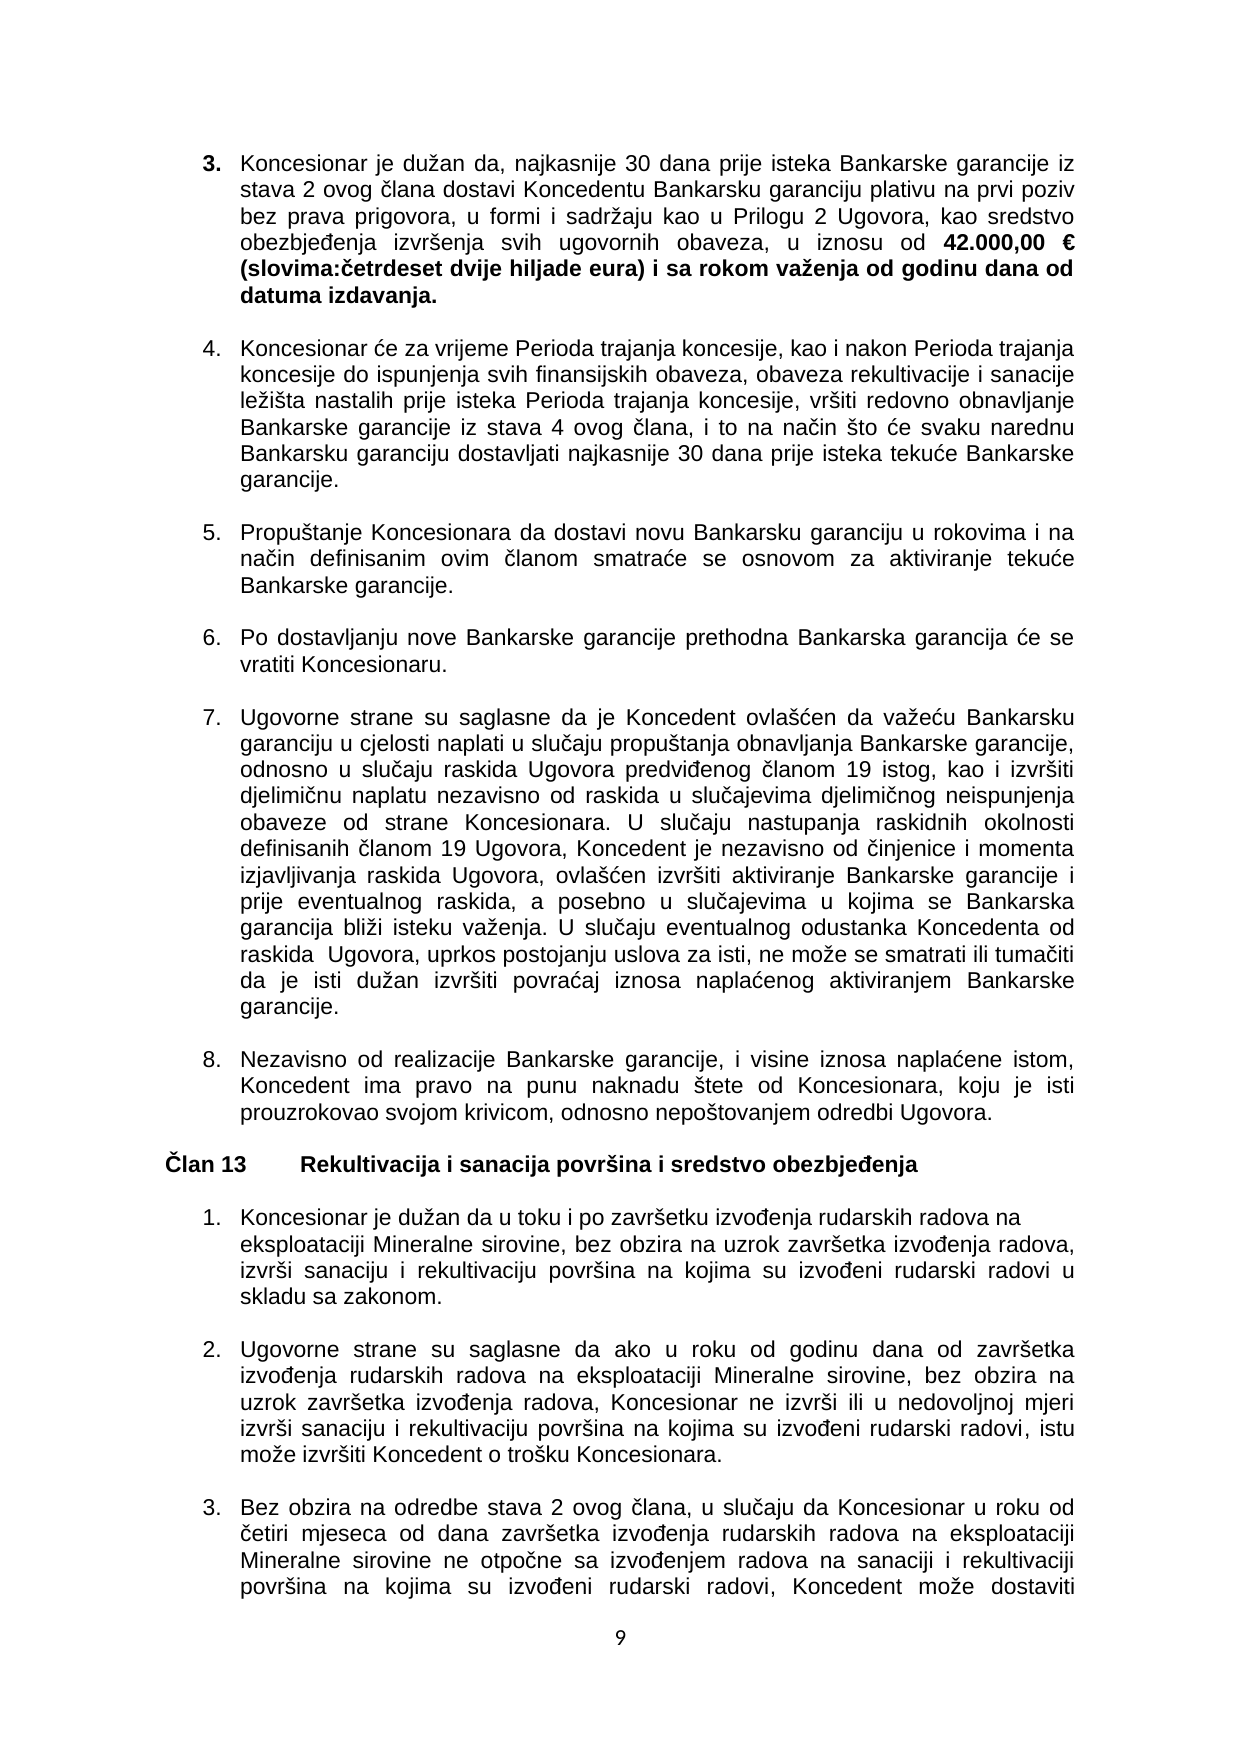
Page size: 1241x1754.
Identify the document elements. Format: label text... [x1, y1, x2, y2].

list Propuštanje Koncesionara da dostavi novu Bankarsku garanciju u rokovima i na način definisanim ovim članom smatraće se osnovom za aktiviranje tekuće Bankarske garancije. [202, 519, 1075, 598]
list eksploataciji Mineralne sirovine, bez obzira na uzrok završetka izvođenja radova, izvrši sanaciju i rekultivaciju površina na kojima su izvođeni rudarski radovi u skladu sa zakonom. [240, 1231, 1075, 1309]
list Nezavisno od realizacije Bankarske garancije, i visine iznosa naplaćene istom, Koncedent ima pravo na punu naknadu štete od Koncesionara, koju je isti prouzrokovao svojom krivicom, odnosno nepoštovanjem odredbi Ugovora. [202, 1046, 1075, 1125]
list Ugovorne strane su saglasne da ako u roku od godinu dana od završetka izvođenja rudarskih radova na eksploataciji Mineralne sirovine, bez obzira na uzrok završetka izvođenja radova, Koncesionar ne izvrši ili u nedovoljnoj mjeri izvrši sanaciju i rekultivaciju površina na kojima su izvođeni rudarski radovi, istu može izvršiti Koncedent o trošku Koncesionara. [202, 1336, 1075, 1468]
list Ugovorne strane su saglasne da je Koncedent ovlašćen da važeću Bankarsku garanciju u cjelosti naplati u slučaju propuštanja obnavljanja Bankarske garancije, odnosno u slučaju raskida Ugovora predviđenog članom 19 istog, kao i izvršiti djelimičnu naplatu nezavisno od raskida u slučajevima djelimičnog neispunjenja obaveze od strane Koncesionara. U slučaju nastupanja raskidnih okolnosti definisanih članom 19 Ugovora, Koncedent je nezavisno od činjenice i momenta izjavljivanja raskida Ugovora, ovlašćen izvršiti aktiviranje Bankarske garancije i prije eventualnog raskida, a posebno u slučajevima u kojima se Bankarska garancija bliži isteku važenja. U slučaju eventualnog odustanka Koncedenta od raskida Ugovora, uprkos postojanju uslova za isti, ne može se smatrati ili tumačiti da je isti dužan izvršiti povraćaj iznosa naplaćenog aktiviranjem Bankarske garancije. [202, 703, 1075, 1020]
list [202, 1494, 1075, 1599]
list Rekultivacija i sanacija površina i sredstvo obezbjeđenja [165, 1151, 1075, 1178]
list Koncesionar će za vrijeme Perioda trajanja koncesije, kao i nakon Perioda trajanja koncesije do ispunjenja svih finansijskih obaveza, obaveza rekultivacije i sanacije ležišta nastalih prije isteka Perioda trajanja koncesije, vršiti redovno obnavljanje Bankarske garancije iz stava 4 ovog člana, i to na način što će svaku narednu Bankarsku garanciju dostavljati najkasnije 30 dana prije isteka tekuće Bankarske garancije. [202, 334, 1075, 493]
list Po dostavljanju nove Bankarske garancije prethodna Bankarska garancija će se vratiti Koncesionaru. [202, 624, 1075, 677]
list Koncesionar je dužan da u toku i po završetku izvođenja rudarskih radova na [202, 1204, 1075, 1231]
list Koncesionar je dužan da, najkasnije 30 dana prije isteka Bankarske garancije iz stava 2 ovog člana dostavi Koncedentu Bankarsku garanciju plativu na prvi poziv bez prava prigovora, u formi i sadržaju kao u Prilogu 2 Ugovora, kao sredstvo obezbjeđenja izvršenja svih ugovornih obaveza, u iznosu od 42.000,00 € (slovima:četrdeset dvije hiljade eura) i sa rokom važenja od godinu dana od datuma izdavanja. [202, 150, 1075, 308]
